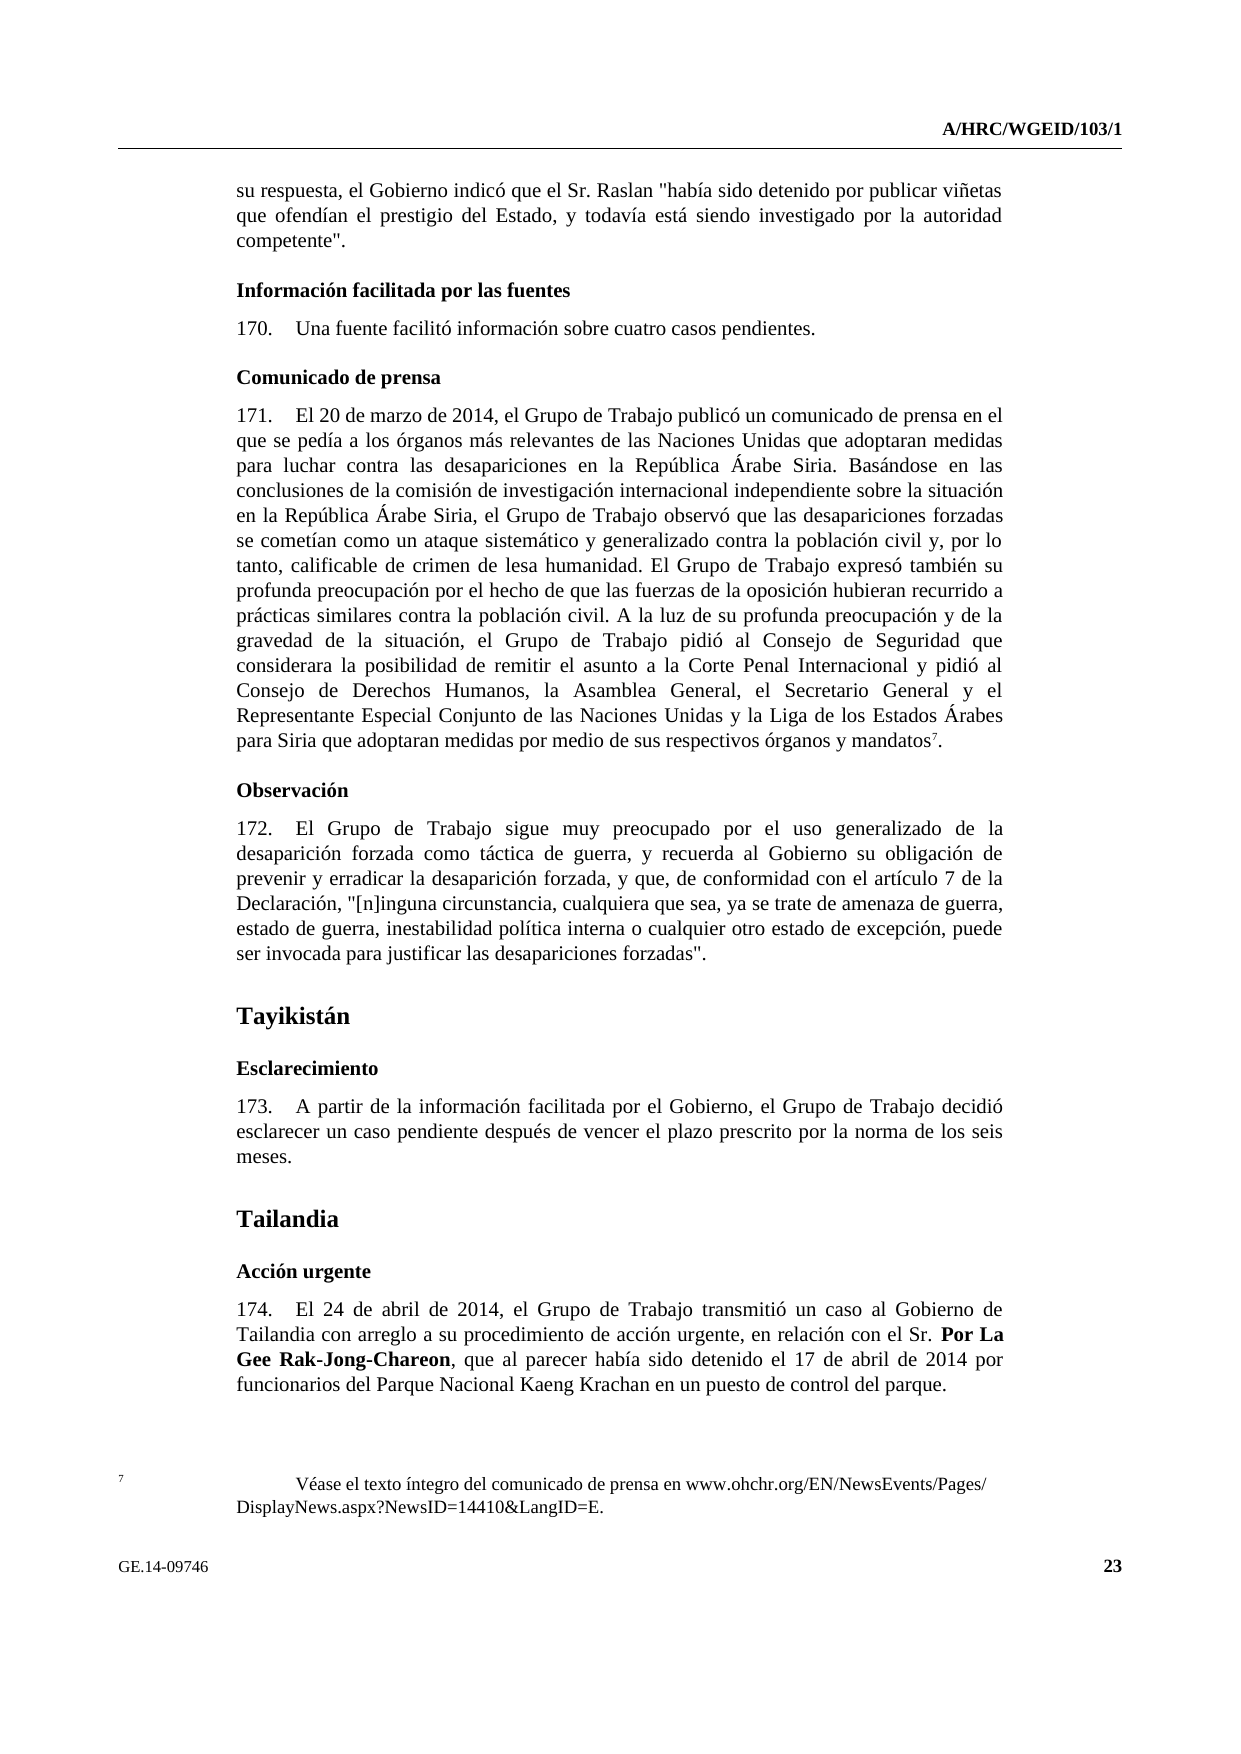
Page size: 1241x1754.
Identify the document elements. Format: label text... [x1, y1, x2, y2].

text 174. El 24 de abril de 2014, el Grupo de Trabajo transmitió un caso al Gobierno de Tailandia con arreglo a su procedimiento de acción urgente, en relación con el Sr. Por La Gee Rak-Jong-Chareon, que al parecer había sido detenido el 17 de abril de 2014 por funcionarios del Parque Nacional Kaeng Krachan en un puesto de control del parque. [236, 1296, 1004, 1396]
text Esclarecimiento [118, 1055, 1004, 1080]
text Tayikistán [118, 1002, 1004, 1030]
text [236, 177, 1004, 252]
text 172. El Grupo de Trabajo sigue muy preocupado por el uso generalizado de la desaparición forzada como táctica de guerra, y recuerda al Gobierno su obligación de prevenir y erradicar la desaparición forzada, y que, de conformidad con el artículo 7 de la Declaración, "[n]inguna circunstancia, cualquiera que sea, ya se trate de amenaza de guerra, estado de guerra, inestabilidad política interna o cualquier otro estado de excepción, puede ser invocada para justificar las desapariciones forzadas". [236, 815, 1004, 965]
text 170. Una fuente facilitó información sobre cuatro casos pendientes. [236, 315, 1004, 340]
text 171. El 20 de marzo de 2014, el Grupo de Trabajo publicó un comunicado de prensa en el que se pedía a los órganos más relevantes de las Naciones Unidas que adoptaran medidas para luchar contra las desapariciones en la República Árabe Siria. Basándose en las conclusiones de la comisión de investigación internacional independiente sobre la situación en la República Árabe Siria, el Grupo de Trabajo observó que las desapariciones forzadas se cometían como un ataque sistemático y generalizado contra la población civil y, por lo tanto, calificable de crimen de lesa humanidad. El Grupo de Trabajo expresó también su profunda preocupación por el hecho de que las fuerzas de la oposición hubieran recurrido a prácticas similares contra la población civil. A la luz de su profunda preocupación y de la gravedad de la situación, el Grupo de Trabajo pidió al Consejo de Seguridad que considerara la posibilidad de remitir el asunto a la Corte Penal Internacional y pidió al Consejo de Derechos Humanos, la Asamblea General, el Secretario General y el Representante Especial Conjunto de las Naciones Unidas y la Liga de los Estados Árabes para Siria que adoptaran medidas por medio de sus respectivos órganos y mandatos. [236, 402, 1004, 752]
text Acción urgente [118, 1258, 1004, 1283]
text Comunicado de prensa [118, 365, 1004, 390]
text 173. A partir de la información facilitada por el Gobierno, el Grupo de Trabajo decidió esclarecer un caso pendiente después de vencer el plazo prescrito por la norma de los seis meses. [236, 1093, 1004, 1168]
text Observación [118, 777, 1004, 802]
text Información facilitada por las fuentes [118, 277, 1004, 302]
text Tailandia [118, 1205, 1004, 1233]
